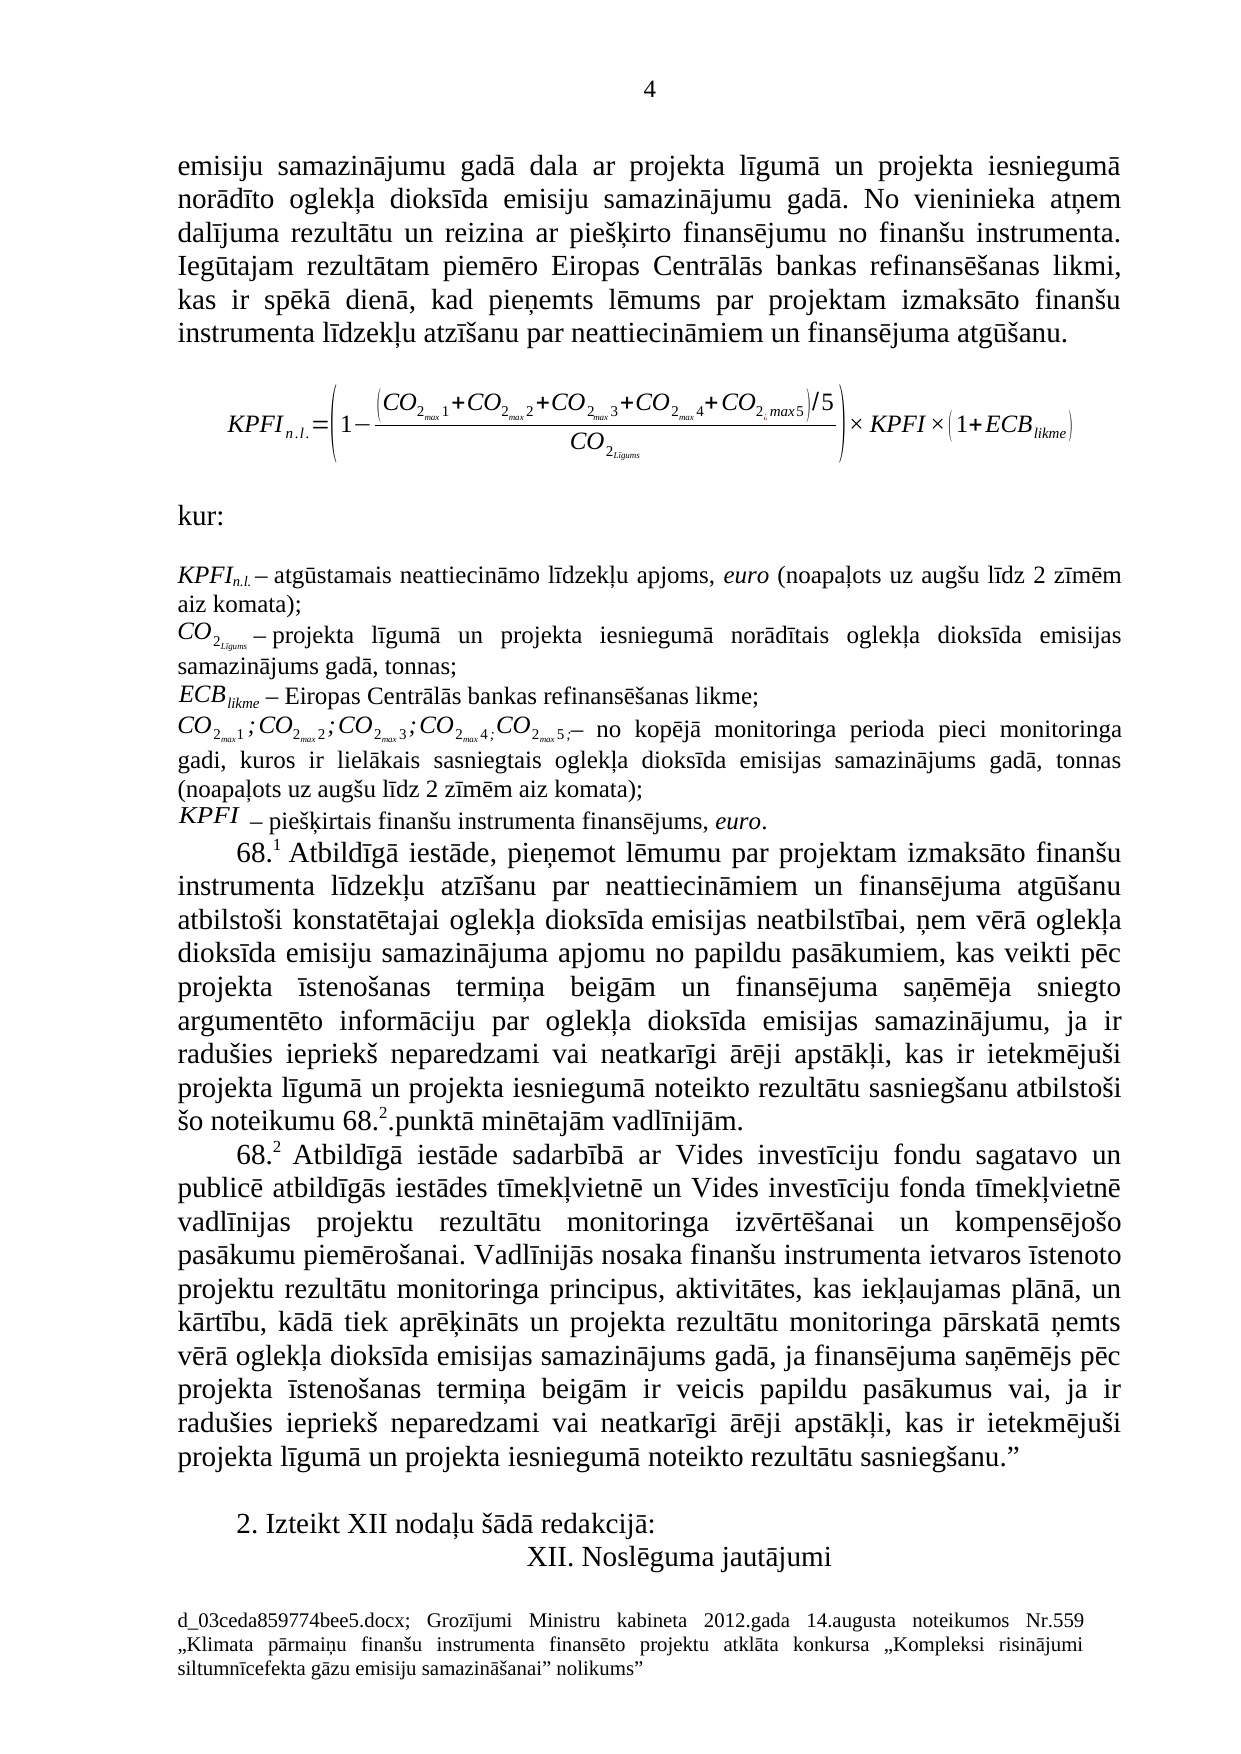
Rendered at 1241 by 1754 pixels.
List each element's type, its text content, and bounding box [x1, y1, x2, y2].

text – piešķirtais finanšu instrumenta finansējums, euro. [177, 803, 1122, 835]
text – projekta līgumā un projekta iesniegumā norādītais oglekļa dioksīda emisijas samazinājums gadā, tonnas; [177, 618, 1122, 680]
text 2. Izteikt XII nodaļu šādā redakcijā: [177, 1506, 1122, 1539]
text 68.2 Atbildīgā iestāde sadarbībā ar Vides investīciju fondu sagatavo un publicē atbildīgās iestādes tīmekļvietnē un Vides investīciju fonda tīmekļvietnē vadlīnijas projektu rezultātu monitoringa izvērtēšanai un kompensējošo pasākumu piemērošanai. Vadlīnijās nosaka finanšu instrumenta ietvaros īstenoto projektu rezultātu monitoringa principus, aktivitātes, kas iekļaujamas plānā, un kārtību, kādā tiek aprēķināts un projekta rezultātu monitoringa pārskatā ņemts vērā oglekļa dioksīda emisijas samazinājums gadā, ja finansējuma saņēmējs pēc projekta īstenošanas termiņa beigām ir veicis papildu pasākumus vai, ja ir radušies iepriekš neparedzami vai neatkarīgi ārēji apstākļi, kas ir ietekmējuši projekta līgumā un projekta iesniegumā noteikto rezultātu sasniegšanu.” [177, 1137, 1122, 1472]
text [177, 148, 1122, 349]
text kur: [177, 498, 1122, 532]
text XII. Noslēguma jautājumi [177, 1539, 1122, 1573]
text KPFIn.l. – atgūstamais neattiecināmo līdzekļu apjoms, euro (noapaļots uz augšu līdz 2 zīmēm aiz komata); [177, 560, 1122, 618]
text – Eiropas Centrālās bankas refinansēšanas likme; [177, 680, 1122, 712]
text – no kopējā monitoringa perioda pieci monitoringa gadi, kuros ir lielākais sasniegtais oglekļa dioksīda emisijas samazinājums gadā, tonnas (noapaļots uz augšu līdz 2 zīmēm aiz komata); [177, 712, 1122, 803]
text 68.1 Atbildīgā iestāde, pieņemot lēmumu par projektam izmaksāto finanšu instrumenta līdzekļu atzīšanu par neattiecināmiem un finansējuma atgūšanu atbilstoši konstatētajai oglekļa dioksīda emisijas neatbilstībai, ņem vērā oglekļa dioksīda emisiju samazinājuma apjomu no papildu pasākumiem, kas veikti pēc projekta īstenošanas termiņa beigām un finansējuma saņēmēja sniegto argumentēto informāciju par oglekļa dioksīda emisijas samazinājumu, ja ir radušies iepriekš neparedzami vai neatkarīgi ārēji apstākļi, kas ir ietekmējuši projekta līgumā un projekta iesniegumā noteikto rezultātu sasniegšanu atbilstoši šo noteikumu 68.2.punktā minētajām vadlīnijām. [177, 835, 1122, 1137]
